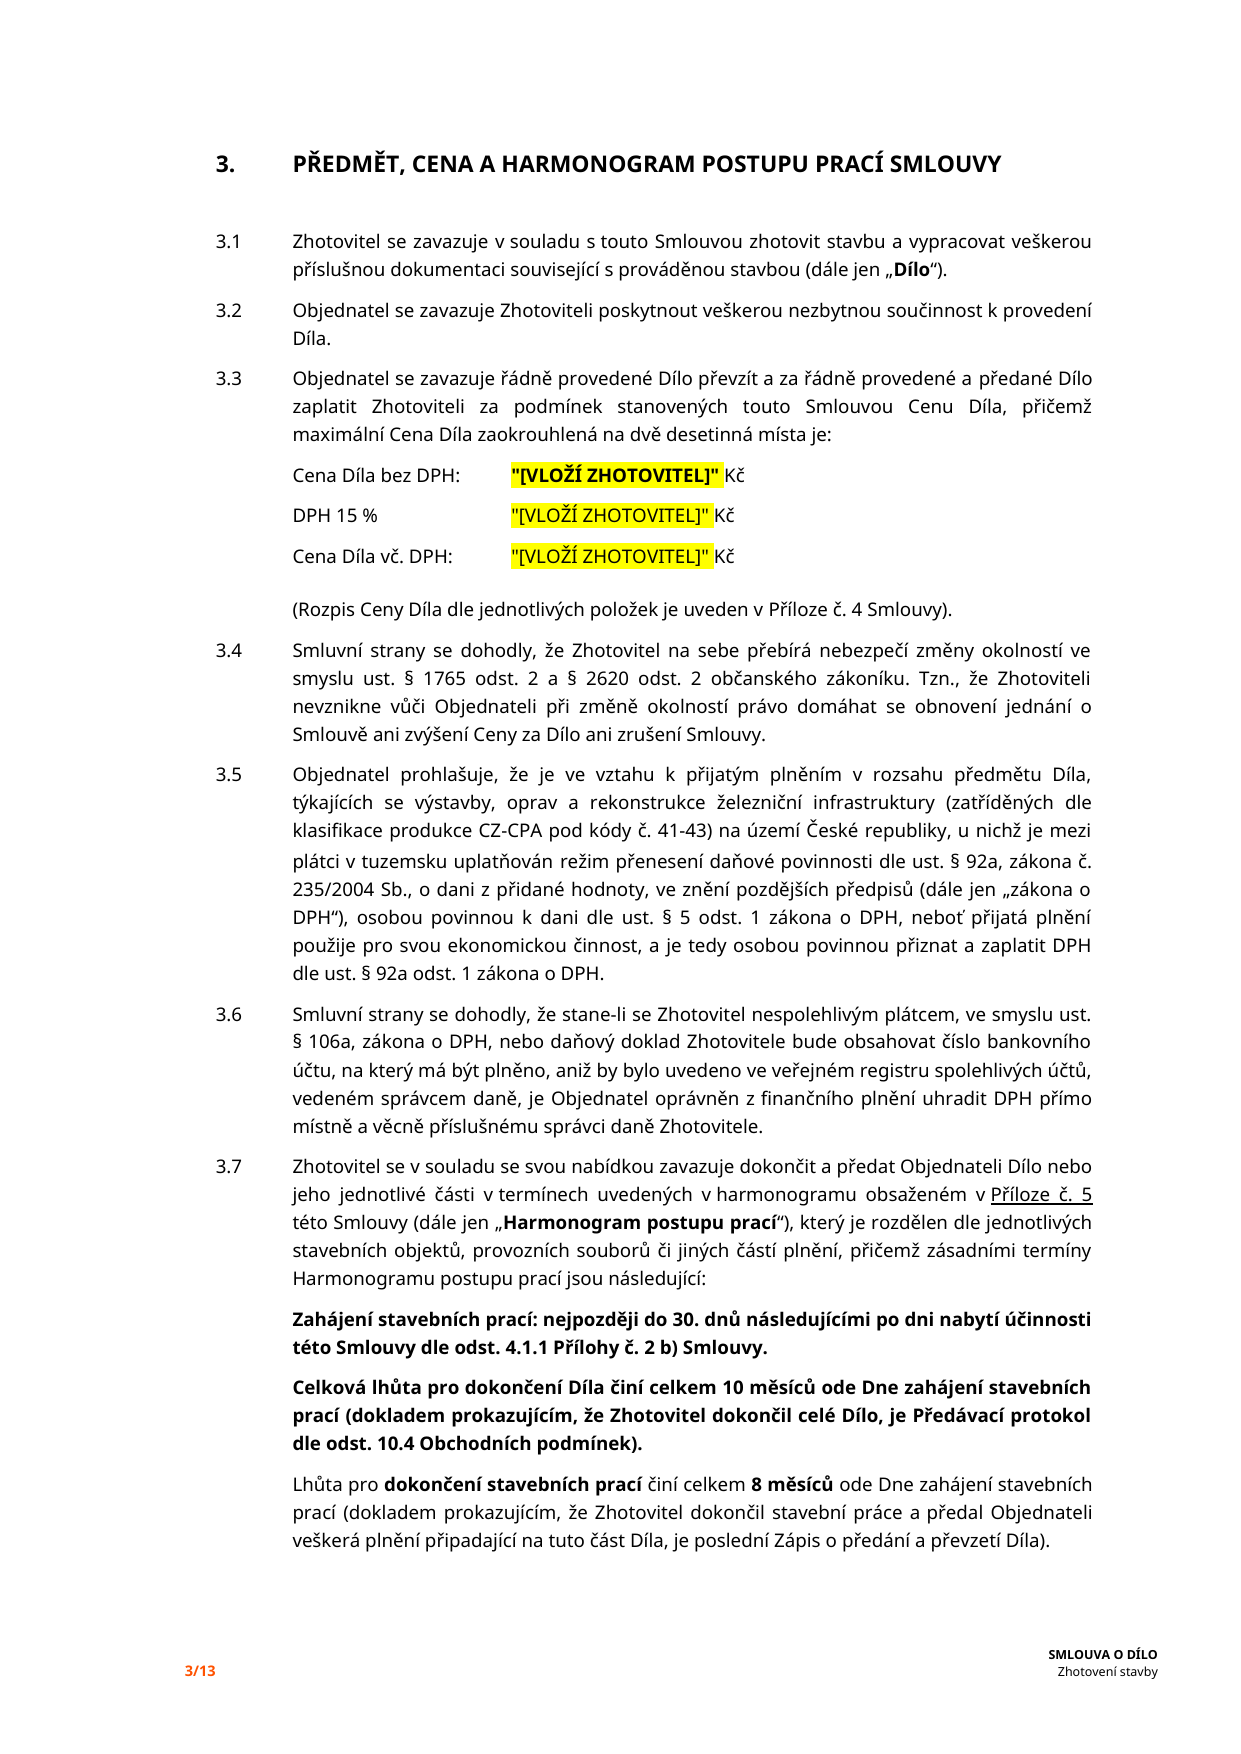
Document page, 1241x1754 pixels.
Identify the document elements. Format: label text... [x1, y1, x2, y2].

text Zhotovitel se zavazuje v souladu s touto Smlouvou zhotovit stavbu a vypracovat veškerou příslušnou dokumentaci související s prováděnou stavbou (dále jen „Dílo“). [216, 229, 1093, 282]
text Zahájení stavebních prací: nejpozději do 30. dnů následujícími po dni nabytí účinnosti této Smlouvy dle odst. 4.1.1 Přílohy č. 2 b) Smlouvy. [292, 1306, 1093, 1359]
text Celková lhůta pro dokončení Díla činí celkem 10 měsíců ode Dne zahájení stavebních prací (dokladem prokazujícím, že Zhotovitel dokončil celé Dílo, je Předávací protokol dle odst. 10.4 Obchodních podmínek). [292, 1374, 1093, 1456]
text Cena Díla vč. DPH: Kč [714, 543, 1093, 569]
text Objednatel se zavazuje Zhotoviteli poskytnout veškerou nezbytnou součinnost k provedení Díla. [216, 297, 1093, 351]
text Cena Díla bez DPH: Kč [724, 462, 1093, 488]
text Cena Díla vč. DPH: Kč [292, 543, 511, 569]
text Lhůta pro dokončení stavebních prací činí celkem 8 měsíců ode Dne zahájení stavebních prací (dokladem prokazujícím, že Zhotovitel dokončil stavební práce a předal Objednateli veškerá plnění připadající na tuto část Díla, je poslední Zápis o předání a převzetí Díla). [292, 1471, 1093, 1553]
text DPH 15 % Kč [714, 503, 1093, 528]
text Smluvní strany se dohodly, že stane-li se Zhotovitel nespolehlivým plátcem, ve smyslu ust. § 106a, zákona o DPH, nebo daňový doklad Zhotovitele bude obsahovat číslo bankovního účtu, na který má být plněno, aniž by bylo uvedeno ve veřejném registru spolehlivých účtů, vedeném správcem daně, je Objednatel oprávněn z finančního plnění uhradit DPH přímo místně a věcně příslušnému správci daně Zhotovitele. [216, 1001, 1093, 1138]
text Objednatel se zavazuje řádně provedené Dílo převzít a za řádně provedené a předané Dílo zaplatit Zhotoviteli za podmínek stanovených touto Smlouvou Cenu Díla, přičemž maximální Cena Díla zaokrouhlená na dvě desetinná místa je: [216, 366, 1093, 447]
text PŘEDMĚT, CENA A HARMONOGRAM POSTUPU PRACÍ SMLOUVY [216, 147, 1093, 179]
text (Rozpis Ceny Díla dle jednotlivých položek je uveden v Příloze č. 4 Smlouvy). [292, 596, 1093, 622]
text Zhotovitel se v souladu se svou nabídkou zavazuje dokončit a předat Objednateli Dílo nebo jeho jednotlivé části v termínech uvedených v harmonogramu obsaženém v Příloze č. 5 této Smlouvy (dále jen „Harmonogram postupu prací“), který je rozdělen dle jednotlivých stavebních objektů, provozních souborů či jiných částí plnění, přičemž zásadními termíny Harmonogramu postupu prací jsou následující: [216, 1153, 1093, 1291]
text Smluvní strany se dohodly, že Zhotovitel na sebe přebírá nebezpečí změny okolností ve smyslu ust. § 1765 odst. 2 a § 2620 odst. 2 občanského zákoníku. Tzn., že Zhotoviteli nevznikne vůči Objednateli při změně okolností právo domáhat se obnovení jednání o Smlouvě ani zvýšení Ceny za Dílo ani zrušení Smlouvy. [216, 637, 1093, 746]
text DPH 15 % Kč [292, 503, 511, 528]
text Objednatel prohlašuje, že je ve vztahu k přijatým plněním v rozsahu předmětu Díla, týkajících se výstavby, oprav a rekonstrukce železniční infrastruktury (zatříděných dle klasifikace produkce CZ-CPA pod kódy č. 41-43) na území České republiky, u nichž je mezi plátci v tuzemsku uplatňován režim přenesení daňové povinnosti dle ust. § 92a, zákona č. 235/2004 Sb., o dani z přidané hodnoty, ve znění pozdějších předpisů (dále jen „zákona o DPH“), osobou povinnou k dani dle ust. § 5 odst. 1 zákona o DPH, neboť přijatá plnění použije pro svou ekonomickou činnost, a je tedy osobou povinnou přiznat a zaplatit DPH dle ust. § 92a odst. 1 zákona o DPH. [216, 761, 1093, 986]
text Cena Díla bez DPH: Kč [292, 462, 511, 488]
